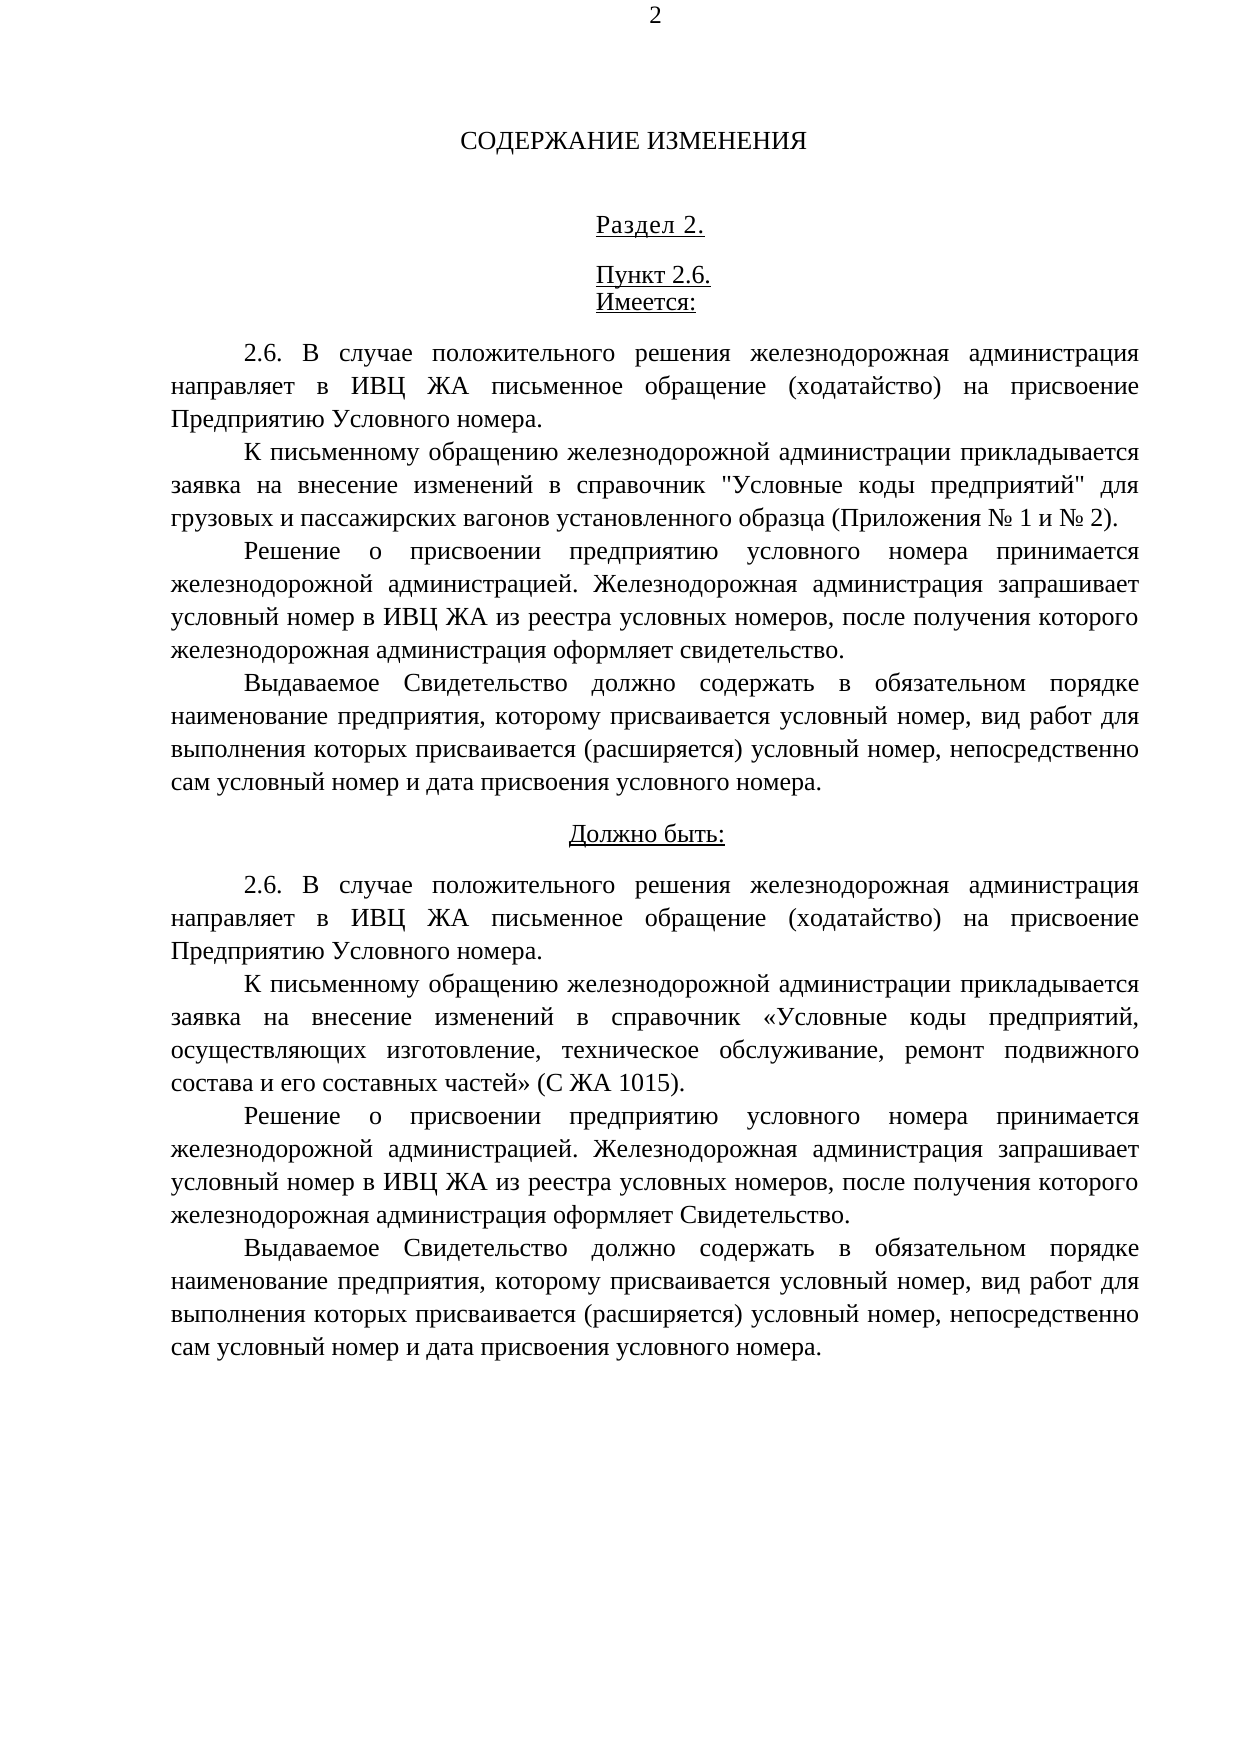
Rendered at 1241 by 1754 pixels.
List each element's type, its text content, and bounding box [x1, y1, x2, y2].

text К письменному обращению железнодорожной администрации прикладывается заявка на внесение изменений в справочник «Условные коды предприятий, осуществляющих изготовление, техническое обслуживание, ремонт подвижного состава и его составных частей» (С ЖА 1015). [171, 966, 1140, 1098]
text Выдаваемое Свидетельство должно содержать в обязательном порядке наименование предприятия, которому присваивается условный номер, вид работ для выполнения которых присваивается (расширяется) условный номер, непосредственно сам условный номер и дата присвоения условного номера. [171, 1230, 1140, 1362]
text Пункт 2.6. [596, 263, 1142, 289]
text Раздел 2. [596, 213, 1142, 239]
text 2.6. В случае положительного решения железнодорожная администрация направляет в ИВЦ ЖА письменное обращение (ходатайство) на присвоение Предприятию Условного номера. [171, 335, 1140, 434]
text Решение о присвоении предприятию условного номера принимается железнодорожной администрацией. Железнодорожная администрация запрашивает условный номер в ИВЦ ЖА из реестра условных номеров, после получения которого железнодорожная администрация оформляет свидетельство. [171, 533, 1140, 665]
text Выдаваемое Свидетельство должно содержать в обязательном порядке наименование предприятия, которому присваивается условный номер, вид работ для выполнения которых присваивается (расширяется) условный номер, непосредственно сам условный номер и дата присвоения условного номера. [171, 665, 1140, 797]
text Решение о присвоении предприятию условного номера принимается железнодорожной администрацией. Железнодорожная администрация запрашивает условный номер в ИВЦ ЖА из реестра условных номеров, после получения которого железнодорожная администрация оформляет Свидетельство. [171, 1098, 1140, 1230]
text 2.6. В случае положительного решения железнодорожная администрация направляет в ИВЦ ЖА письменное обращение (ходатайство) на присвоение Предприятию Условного номера. [171, 867, 1140, 966]
text СОДЕРЖАНИЕ ИЗМЕНЕНИЯ [460, 128, 1142, 154]
text Должно быть: [568, 822, 1142, 848]
text Имеется: [596, 289, 1142, 315]
text К письменному обращению железнодорожной администрации прикладывается заявка на внесение изменений в справочник "Условные коды предприятий" для грузовых и пассажирских вагонов установленного образца (Приложения № 1 и № 2). [171, 434, 1140, 533]
